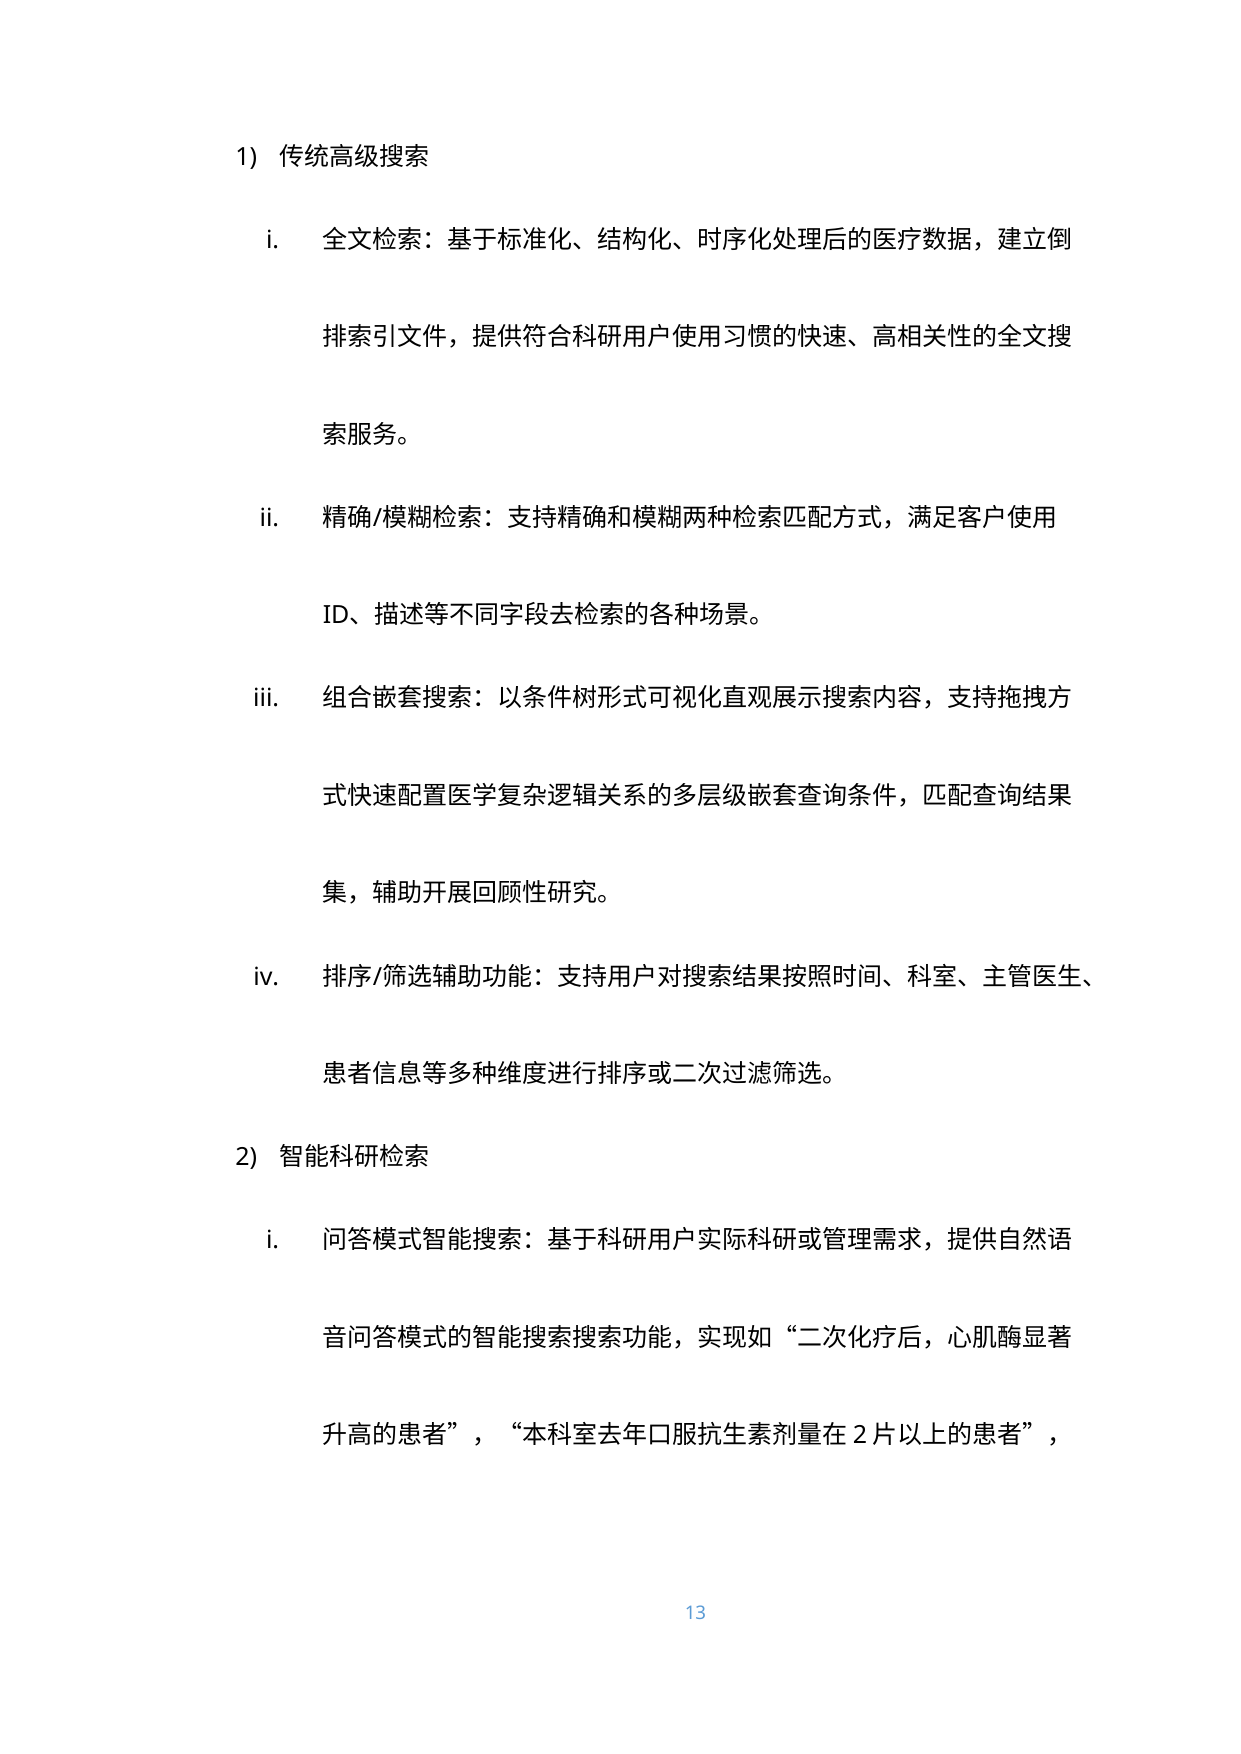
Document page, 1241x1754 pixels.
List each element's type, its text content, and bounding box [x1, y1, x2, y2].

list 全文检索：基于标准化、结构化、时序化处理后的医疗数据，建立倒排索引文件，提供符合科研用户使用习惯的快速、高相关性的全文搜索服务。 [279, 205, 1092, 465]
list 排序/筛选辅助功能：支持用户对搜索结果按照时间、科室、主管医生、患者信息等多种维度进行排序或二次过滤筛选。 [279, 942, 1092, 1104]
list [279, 1205, 1092, 1465]
list 组合嵌套搜索：以条件树形式可视化直观展示搜索内容，支持拖拽方式快速配置医学复杂逻辑关系的多层级嵌套查询条件，匹配查询结果集，辅助开展回顾性研究。 [279, 663, 1092, 923]
list 传统高级搜索 [235, 122, 1092, 187]
list 精确/模糊检索：支持精确和模糊两种检索匹配方式，满足客户使用ID、描述等不同字段去检索的各种场景。 [279, 483, 1092, 645]
list 智能科研检索 [235, 1122, 1092, 1187]
